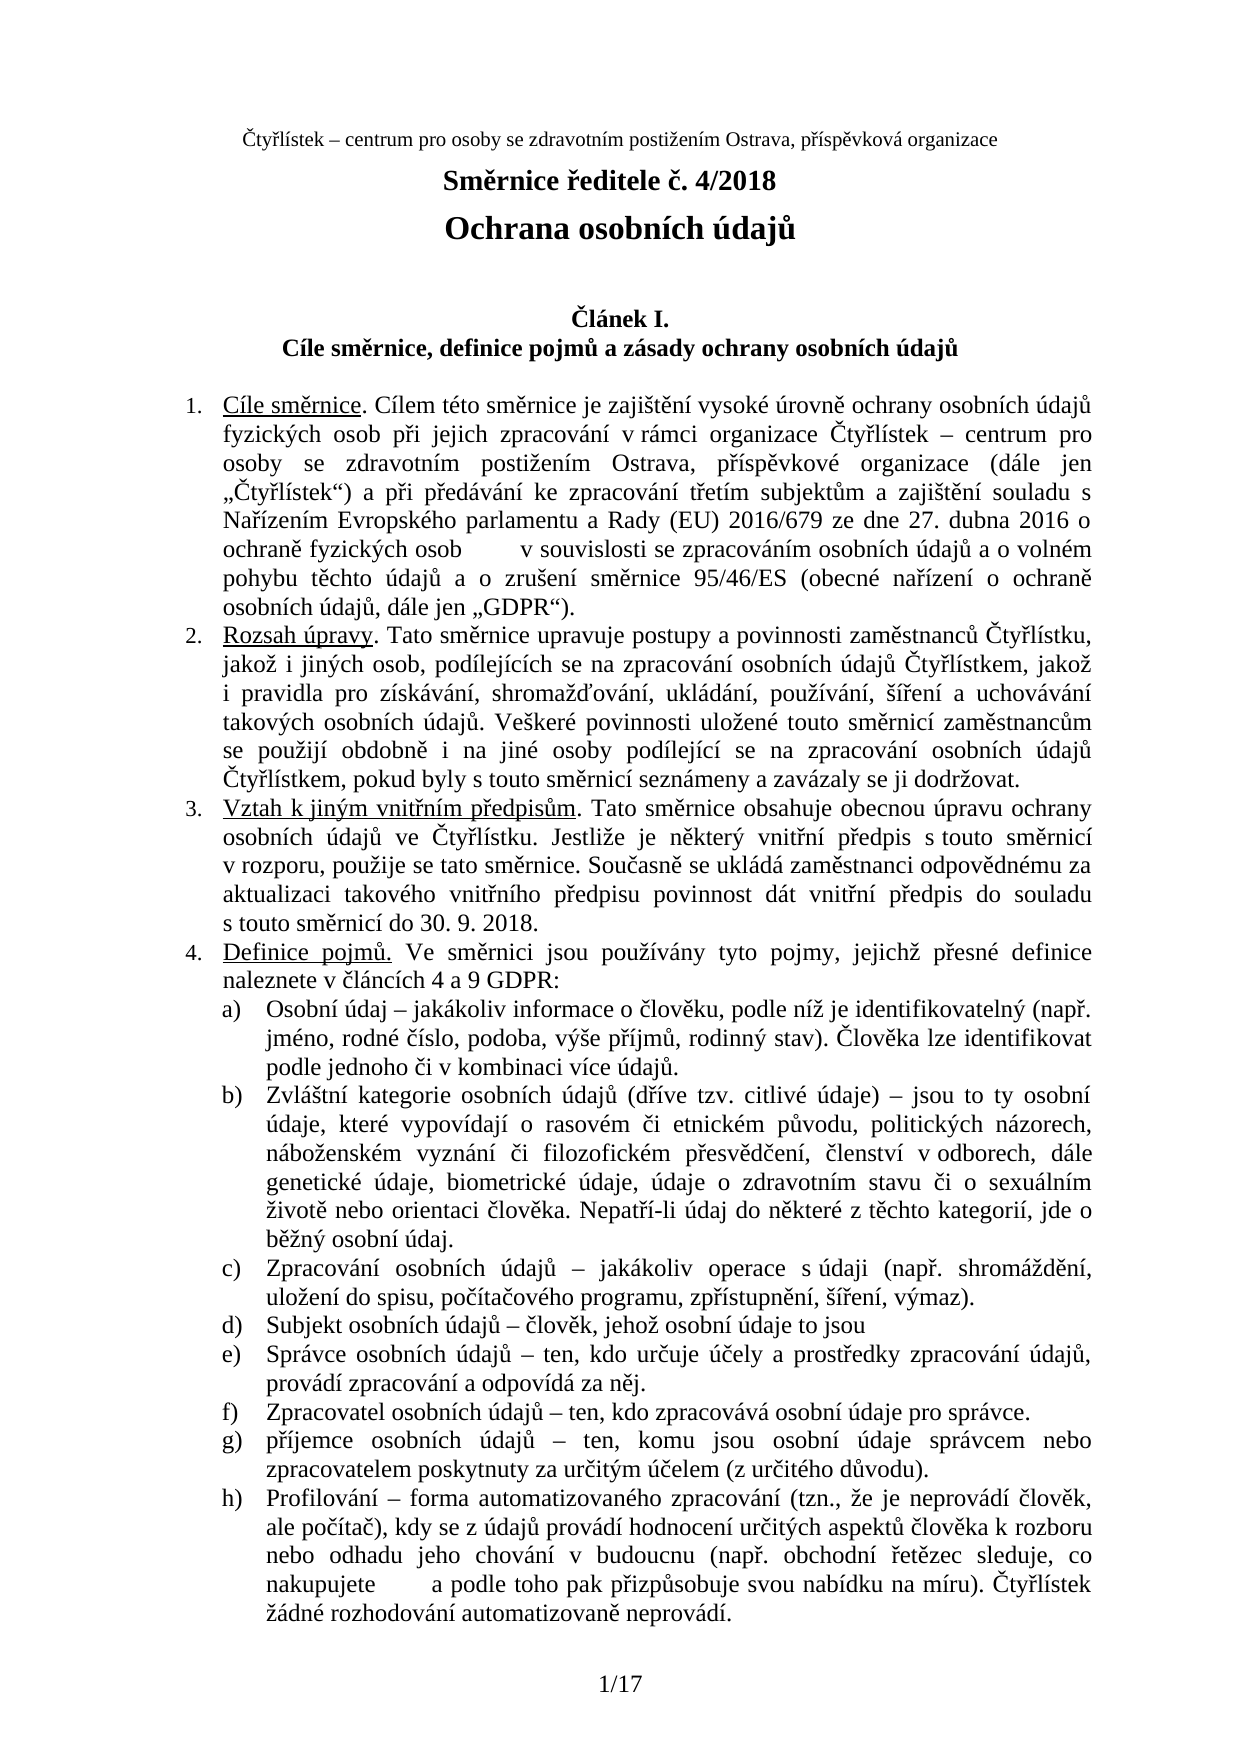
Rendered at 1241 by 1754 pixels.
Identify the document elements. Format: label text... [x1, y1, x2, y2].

text Směrnice ředitele č. 4/2018 [369, 163, 1092, 196]
list Cíle směrnice. Cílem této směrnice je zajištění vysoké úrovně ochrany osobních údajů fyzických osob při jejich zpracování v rámci organizace Čtyřlístek – centrum pro osoby se zdravotním postižením Ostrava, příspěvkové organizace (dále jen „Čtyřlístek“) a při předávání ke zpracování třetím subjektům a zajištění souladu s Nařízením Evropského parlamentu a Rady (EU) 2016/679 ze dne 27. dubna 2016 o ochraně fyzických osob v souvislosti se zpracováním osobních údajů a o volném pohybu těchto údajů a o zrušení směrnice 95/46/ES (obecné nařízení o ochraně osobních údajů, dále jen „GDPR“). [185, 390, 1092, 620]
list Profilování – forma automatizovaného zpracování (tzn., že je neprovádí člověk, ale počítač), kdy se z údajů provádí hodnocení určitých aspektů člověka k rozboru nebo odhadu jeho chování v budoucnu (např. obchodní řetězec sleduje, co nakupujete a podle toho pak přizpůsobuje svou nabídku na míru). Čtyřlístek žádné rozhodování automatizovaně neprovádí. [222, 1483, 1092, 1627]
text Článek I. [148, 304, 1092, 333]
list Vztah k jiným vnitřním předpisům. Tato směrnice obsahuje obecnou úpravu ochrany osobních údajů ve Čtyřlístku. Jestliže je některý vnitřní předpis s touto směrnicí v rozporu, použije se tato směrnice. Současně se ukládá zaměstnanci odpovědnému za aktualizaci takového vnitřního předpisu povinnost dát vnitřní předpis do souladu s touto směrnicí do 30. 9. 2018. [185, 793, 1092, 937]
list Rozsah úpravy. Tato směrnice upravuje postupy a povinnosti zaměstnanců Čtyřlístku, jakož i jiných osob, podílejících se na zpracování osobních údajů Čtyřlístkem, jakož i pravidla pro získávání, shromažďování, ukládání, používání, šíření a uchovávání takových osobních údajů. Veškeré povinnosti uložené touto směrnicí zaměstnancům se použijí obdobně i na jiné osoby podílející se na zpracování osobních údajů Čtyřlístkem, pokud byly s touto směrnicí seznámeny a zavázaly se ji dodržovat. [185, 620, 1092, 793]
list Zpracovatel osobních údajů – ten, kdo zpracovává osobní údaje pro správce. [222, 1397, 1092, 1425]
list příjemce osobních údajů – ten, komu jsou osobní údaje správcem nebo zpracovatelem poskytnuty za určitým účelem (z určitého důvodu). [222, 1425, 1092, 1483]
text Čtyřlístek – centrum pro osoby se zdravotním postižením Ostrava, příspěvková organizace [148, 127, 1092, 151]
list Zvláštní kategorie osobních údajů (dříve tzv. citlivé údaje) – jsou to ty osobní údaje, které vypovídají o rasovém či etnickém původu, politických názorech, náboženském vyznání či filozofickém přesvědčení, členství v odborech, dále genetické údaje, biometrické údaje, údaje o zdravotním stavu či o sexuálním životě nebo orientaci člověka. Nepatří-li údaj do některé z těchto kategorií, jde o běžný osobní údaj. [222, 1080, 1092, 1253]
text Ochrana osobních údajů [148, 208, 1092, 247]
list Správce osobních údajů – ten, kdo určuje účely a prostředky zpracování údajů, provádí zpracování a odpovídá za něj. [222, 1339, 1092, 1397]
list Definice pojmů. Ve směrnici jsou používány tyto pojmy, jejichž přesné definice naleznete v článcích 4 a 9 GDPR: [185, 937, 1092, 994]
text Cíle směrnice, definice pojmů a zásady ochrany osobních údajů [148, 333, 1092, 362]
list Zpracování osobních údajů – jakákoliv operace s údaji (např. shromáždění, uložení do spisu, počítačového programu, zpřístupnění, šíření, výmaz). [222, 1253, 1092, 1310]
list Subjekt osobních údajů – člověk, jehož osobní údaje to jsou [222, 1310, 1092, 1339]
list Osobní údaj – jakákoliv informace o člověku, podle níž je identifikovatelný (např. jméno, rodné číslo, podoba, výše příjmů, rodinný stav). Člověka lze identifikovat podle jednoho či v kombinaci více údajů. [222, 994, 1092, 1080]
